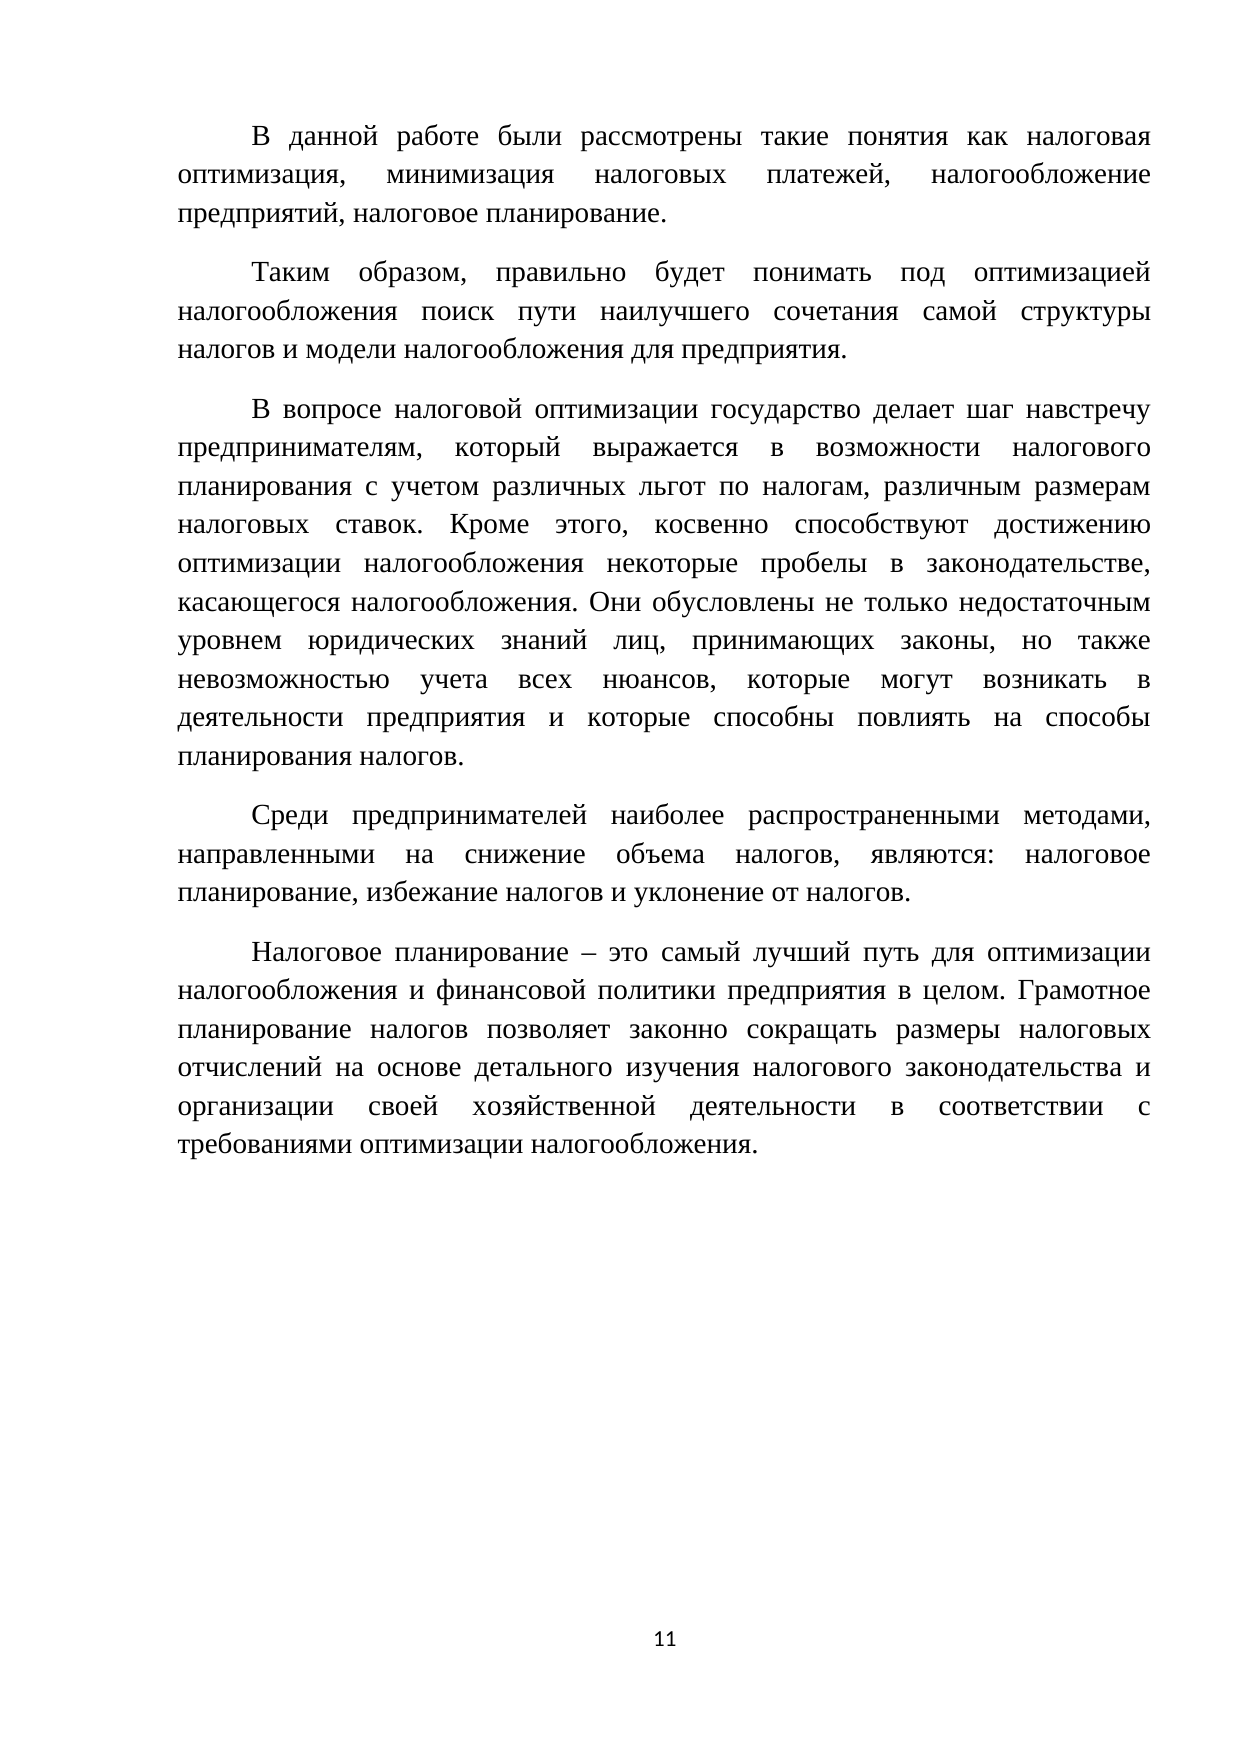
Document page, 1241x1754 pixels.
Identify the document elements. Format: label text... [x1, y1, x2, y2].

text Налоговое планирование – это самый лучший путь для оптимизации налогообложения и финансовой политики предприятия в целом. Грамотное планирование налогов позволяет законно сокращать размеры налоговых отчислений на основе детального изучения налогового законодательства и организации своей хозяйственной деятельности в соответствии с требованиями оптимизации налогообложения. [177, 934, 1152, 1160]
text Среди предпринимателей наиболее распространенными методами, направленными на снижение объема налогов, являются: налоговое планирование, избежание налогов и уклонение от налогов. [177, 797, 1152, 908]
text Таким образом, правильно будет понимать под оптимизацией налогообложения поиск пути наилучшего сочетания самой структуры налогов и модели налогообложения для предприятия. [177, 254, 1152, 365]
text В данной работе были рассмотрены такие понятия как налоговая оптимизация, минимизация налоговых платежей, налогообложение предприятий, налоговое планирование. [177, 118, 1152, 229]
text В вопросе налоговой оптимизации государство делает шаг навстречу предпринимателям, который выражается в возможности налогового планирования с учетом различных льгот по налогам, различным размерам налоговых ставок. Кроме этого, косвенно способствуют достижению оптимизации налогообложения некоторые пробелы в законодательстве, касающегося налогообложения. Они обусловлены не только недостаточным уровнем юридических знаний лиц, принимающих законы, но также невозможностью учета всех нюансов, которые могут возникать в деятельности предприятия и которые способны повлиять на способы планирования налогов. [177, 391, 1152, 771]
